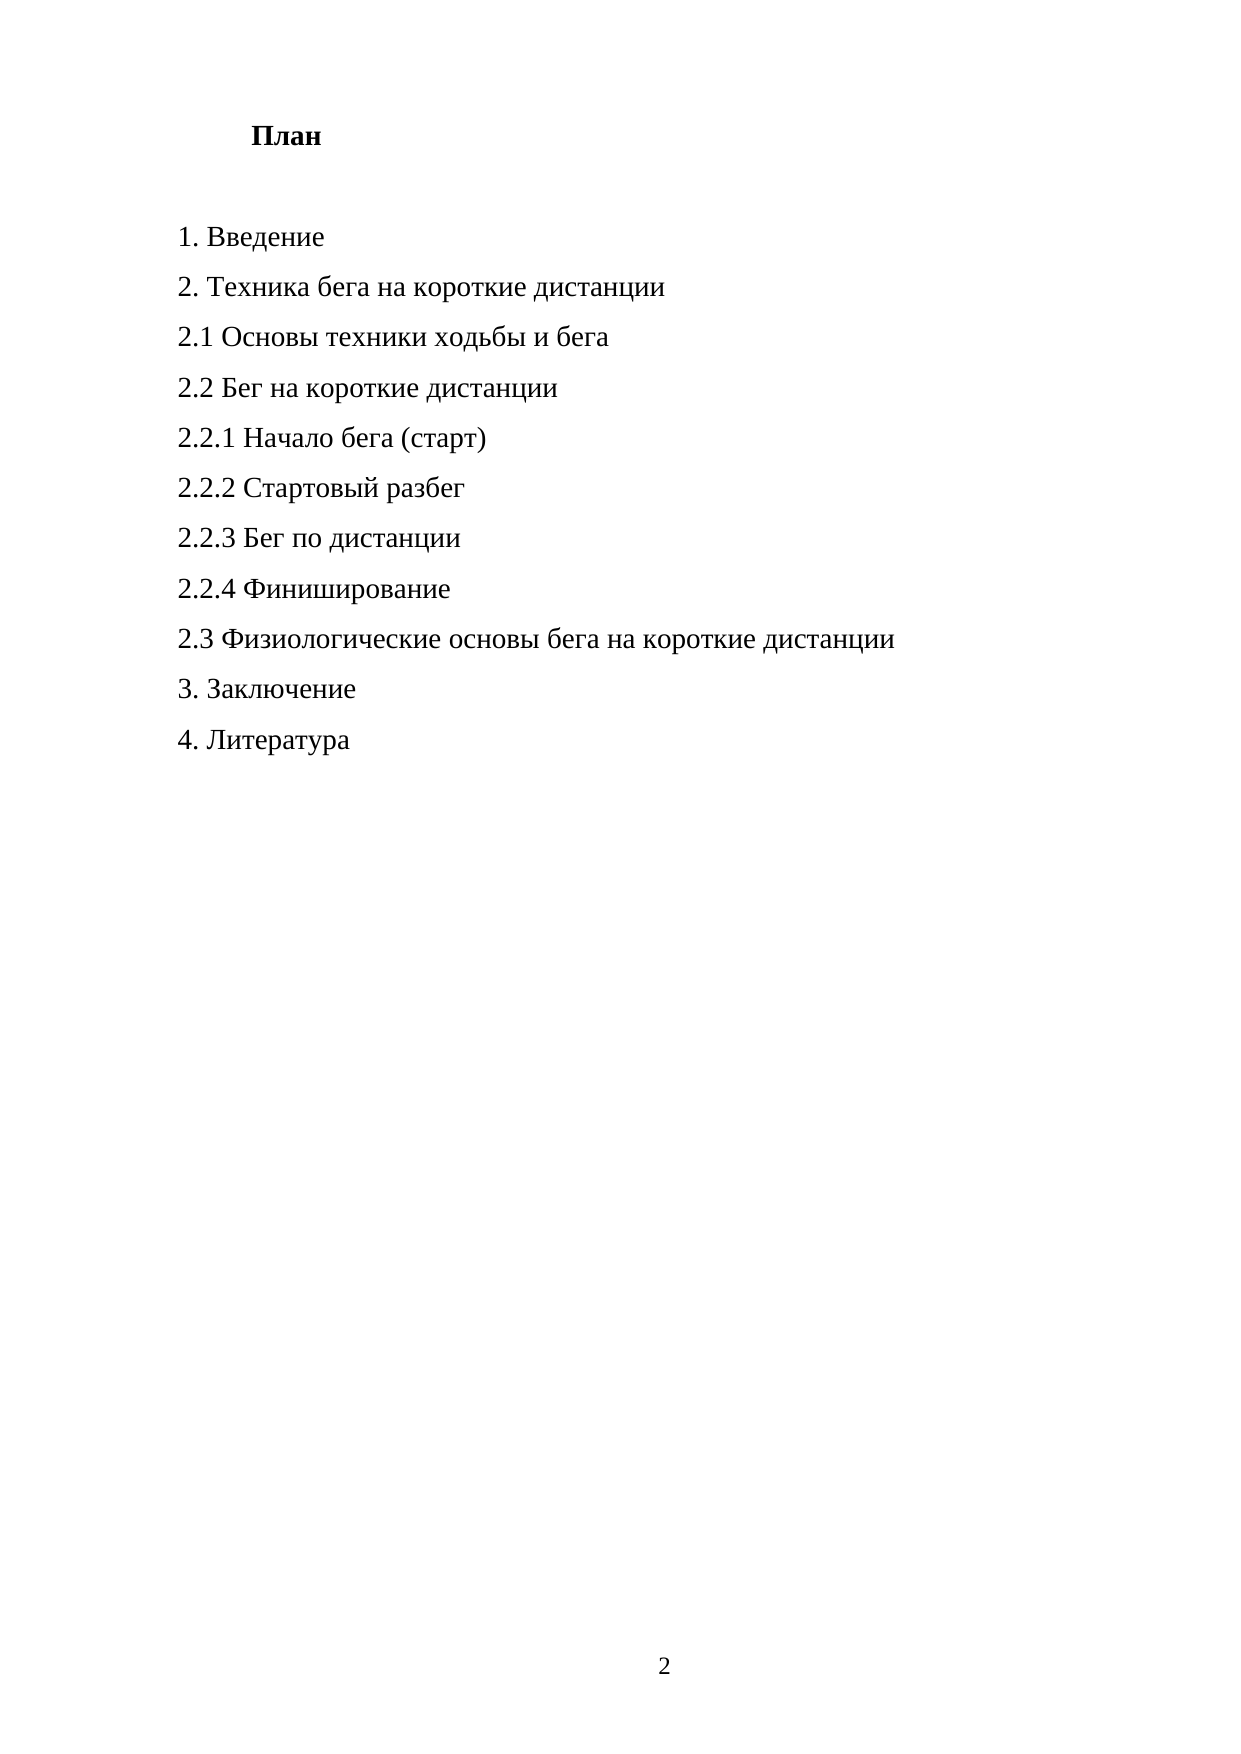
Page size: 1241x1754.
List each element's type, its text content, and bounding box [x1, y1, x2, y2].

text 2. Техника бега на короткие дистанции [177, 269, 1152, 303]
text 2.1 Основы техники ходьбы и бега [177, 319, 1152, 353]
text 2.2.4 Финиширование [177, 571, 1152, 604]
text 1. Введение [177, 219, 1152, 252]
text 2.2 Бег на короткие дистанции [177, 370, 1152, 403]
text 3. Заключение [177, 672, 1152, 705]
text План [177, 118, 1152, 152]
text 2.2.2 Стартовый разбег [177, 470, 1152, 504]
text 2.2.1 Начало бега (старт) [177, 420, 1152, 453]
text 4. Литература [177, 722, 1152, 755]
text 2.2.3 Бег по дистанции [177, 521, 1152, 554]
text 2.3 Физиологические основы бега на короткие дистанции [177, 621, 1152, 655]
